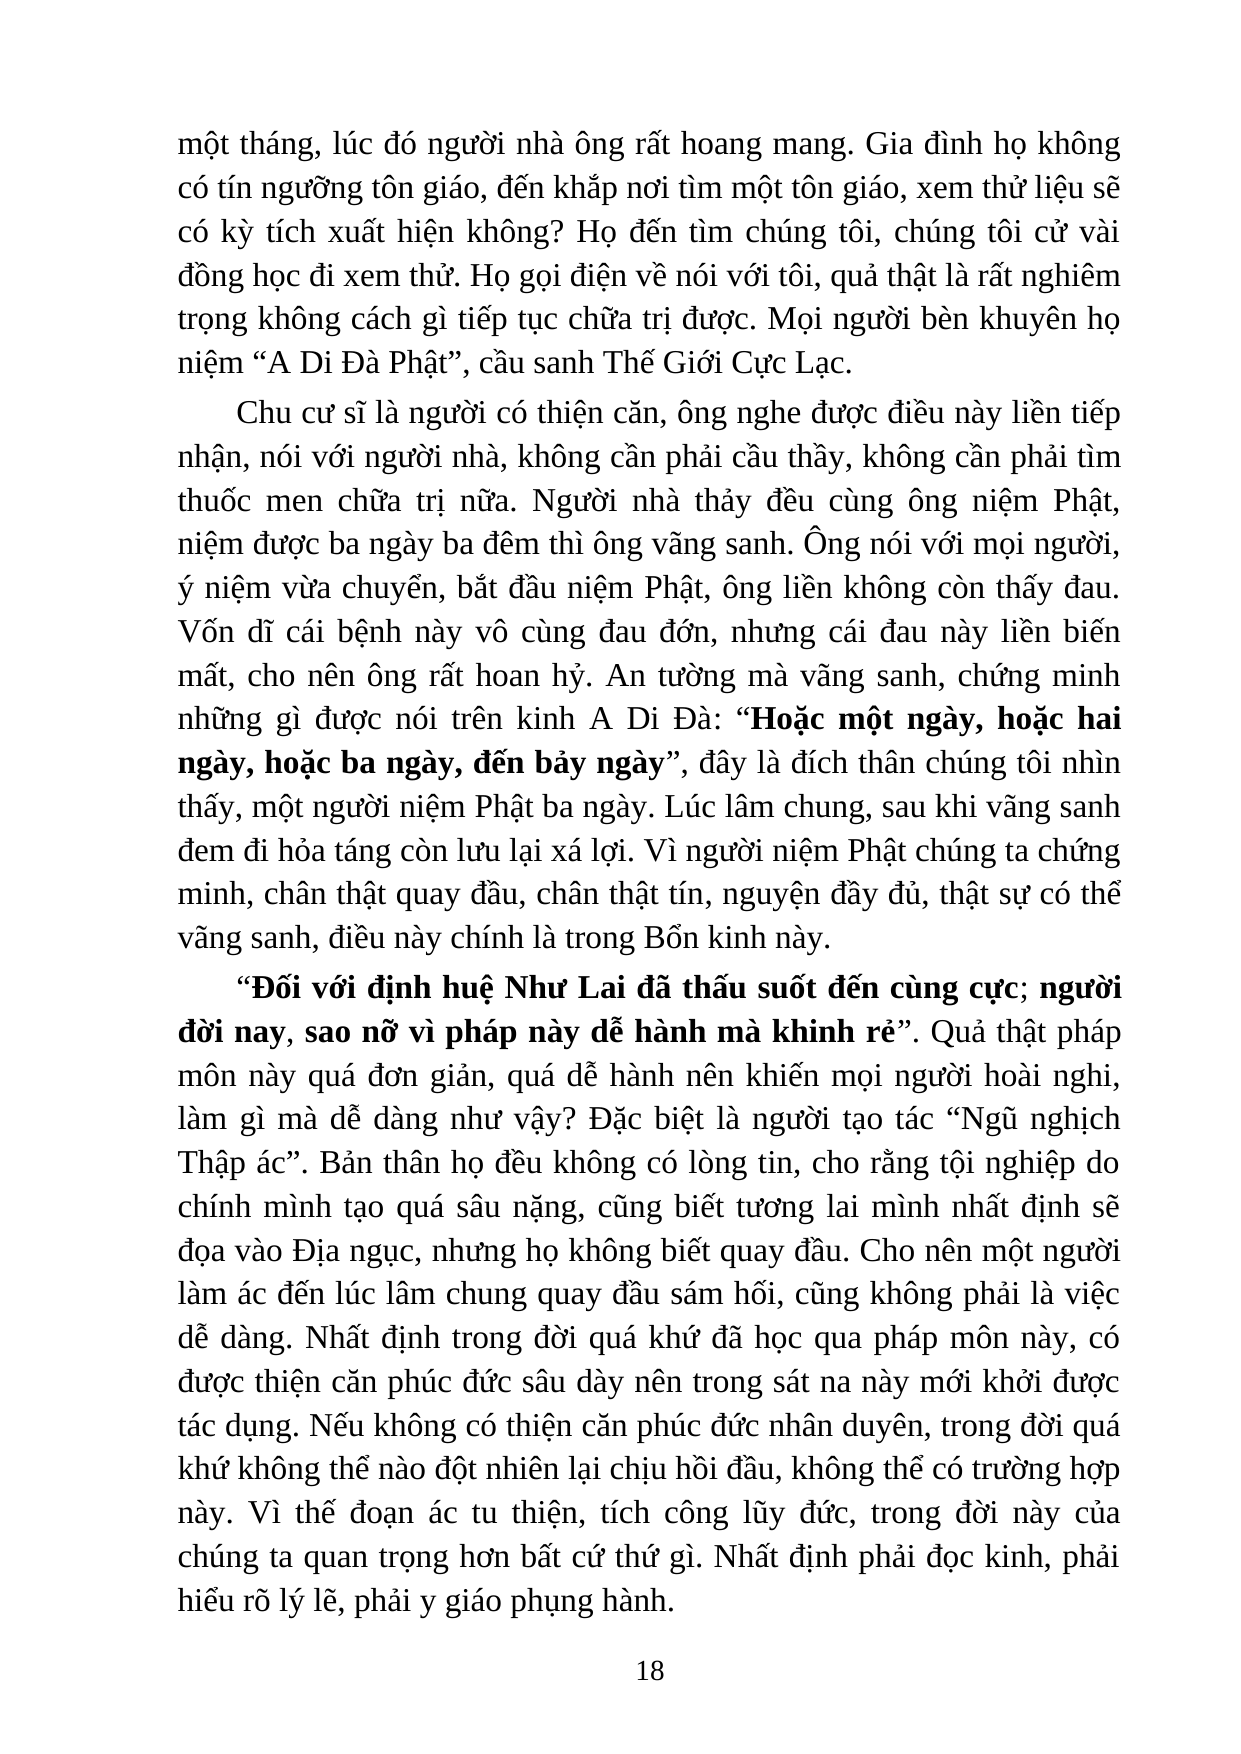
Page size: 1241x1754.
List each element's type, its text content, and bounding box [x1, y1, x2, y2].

text “Đối với định huệ Như Lai đã thấu suốt đến cùng cực; người đời nay, sao nỡ vì pháp này dễ hành mà khinh rẻ”. Quả thật pháp môn này quá đơn giản, quá dễ hành nên khiến mọi người hoài nghi, làm gì mà dễ dàng như vậy? Đặc biệt là người tạo tác “Ngũ nghịch Thập ác”. Bản thân họ đều không có lòng tin, cho rằng tội nghiệp do chính mình tạo quá sâu nặng, cũng biết tương lai mình nhất định sẽ đọa vào Địa ngục, nhưng họ không biết quay đầu. Cho nên một người làm ác đến lúc lâm chung quay đầu sám hối, cũng không phải là việc dễ dàng. Nhất định trong đời quá khứ đã học qua pháp môn này, có được thiện căn phúc đức sâu dày nên trong sát na này mới khởi được tác dụng. Nếu không có thiện căn phúc đức nhân duyên, trong đời quá khứ không thể nào đột nhiên lại chịu hồi đầu, không thể có trường hợp này. Vì thế đoạn ác tu thiện, tích công lũy đức, trong đời này của chúng ta quan trọng hơn bất cứ thứ gì. Nhất định phải đọc kinh, phải hiểu rõ lý lẽ, phải y giáo phụng hành. [177, 962, 1122, 1618]
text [177, 118, 1122, 381]
text Chu cư sĩ là người có thiện căn, ông nghe được điều này liền tiếp nhận, nói với người nhà, không cần phải cầu thầy, không cần phải tìm thuốc men chữa trị nữa. Người nhà thảy đều cùng ông niệm Phật, niệm được ba ngày ba đêm thì ông vãng sanh. Ông nói với mọi người, ý niệm vừa chuyển, bắt đầu niệm Phật, ông liền không còn thấy đau. Vốn dĩ cái bệnh này vô cùng đau đớn, nhưng cái đau này liền biến mất, cho nên ông rất hoan hỷ. An tường mà vãng sanh, chứng minh những gì được nói trên kinh A Di Đà: “Hoặc một ngày, hoặc hai ngày, hoặc ba ngày, đến bảy ngày”, đây là đích thân chúng tôi nhìn thấy, một người niệm Phật ba ngày. Lúc lâm chung, sau khi vãng sanh đem đi hỏa táng còn lưu lại xá lợi. Vì người niệm Phật chúng ta chứng minh, chân thật quay đầu, chân thật tín, nguyện đầy đủ, thật sự có thể vãng sanh, điều này chính là trong Bổn kinh này. [177, 387, 1122, 956]
